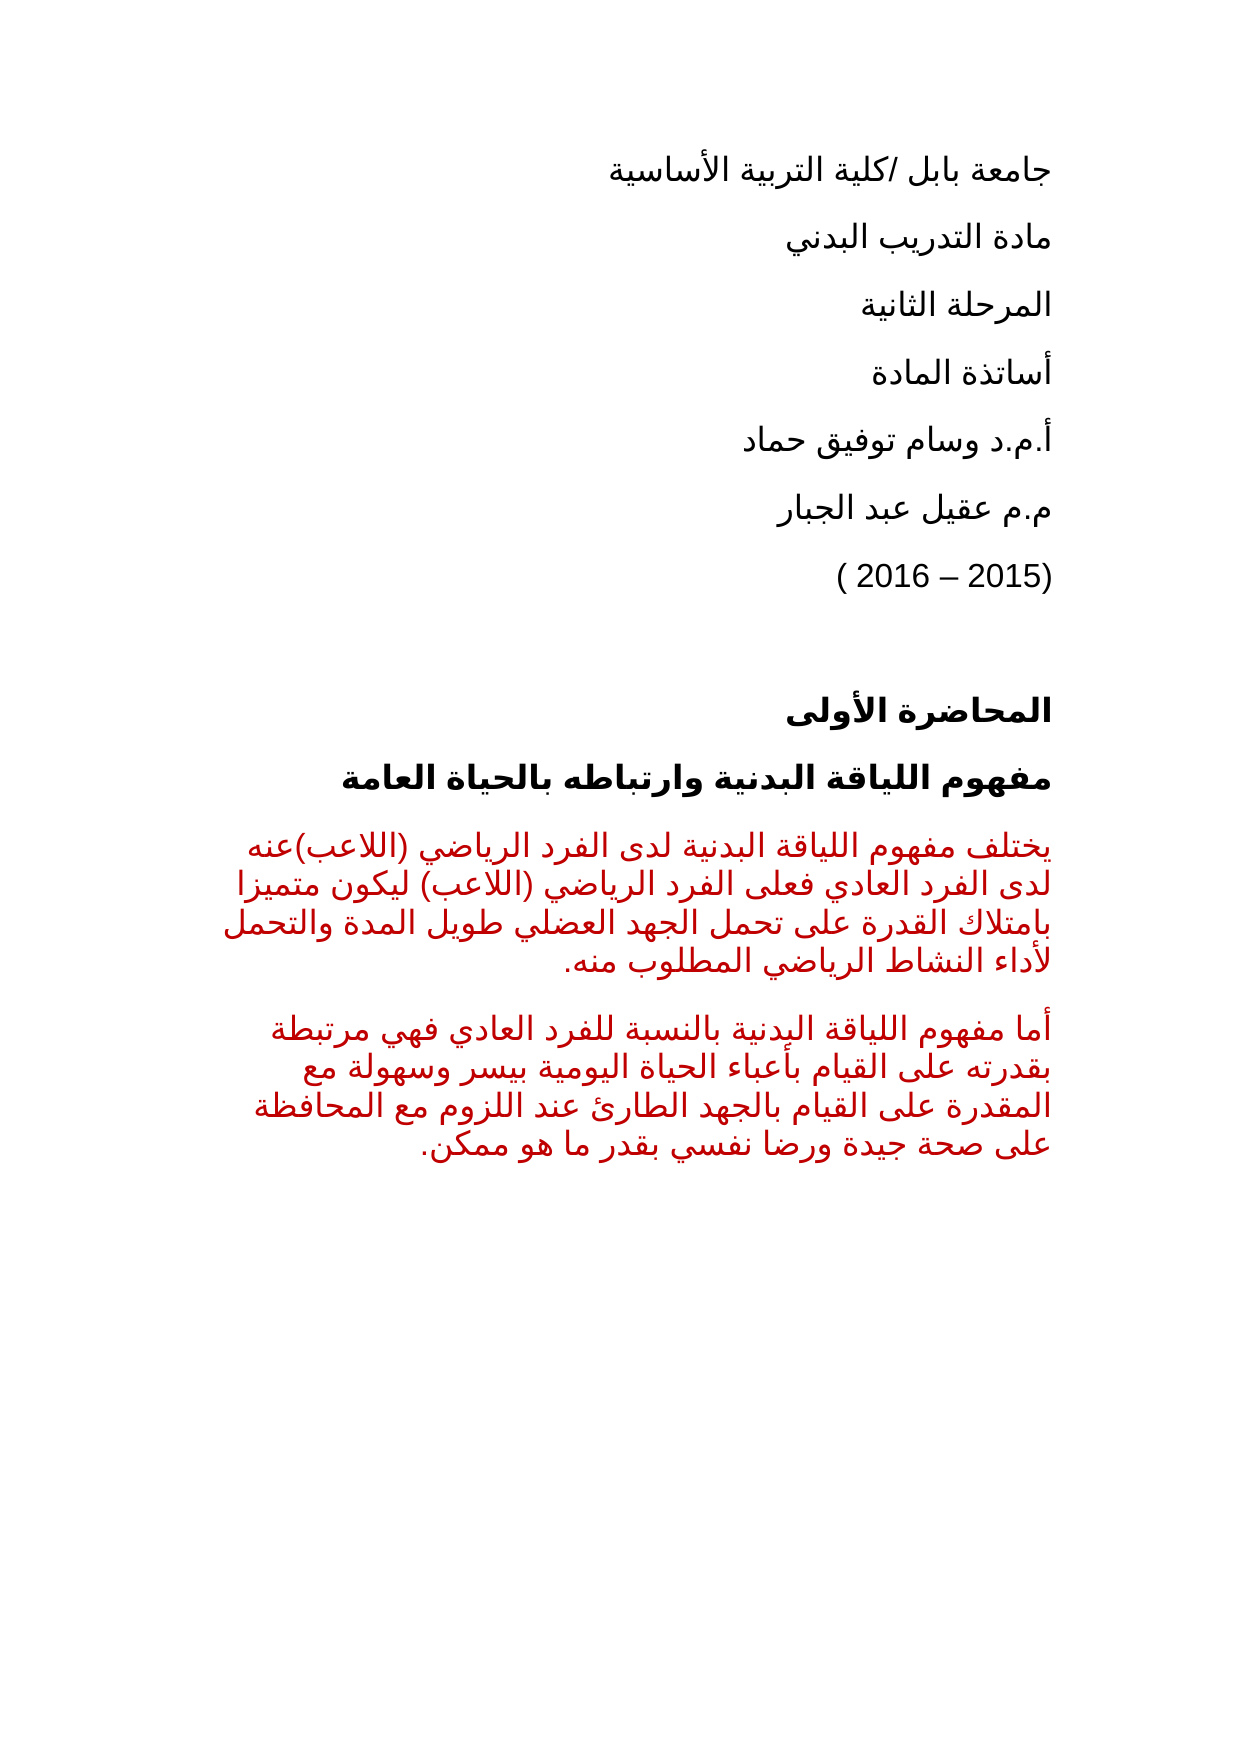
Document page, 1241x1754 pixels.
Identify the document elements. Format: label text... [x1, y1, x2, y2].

text أ.م.د وسام توفيق حماد [187, 420, 1053, 459]
text م.م عقيل عبد الجبار [187, 488, 1053, 526]
text المرحلة الثانية [187, 285, 1053, 324]
text أما مفهوم اللياقة البدنية بالنسبة للفرد العادي فهي مرتبطة بقدرته على القيام بأعباء الحياة اليومية بيسر وسهولة مع المقدرة على القيام بالجهد الطارئ عند اللزوم مع المحافظة على صحة جيدة ورضا نفسي بقدر ما هو ممكن. [187, 1009, 1053, 1163]
text (2015 – 2016 ) [187, 556, 1053, 594]
text جامعة بابل /كلية التربية الأساسية [187, 150, 1053, 188]
text المحاضرة الأولى [187, 691, 1053, 729]
text مادة التدريب البدني [187, 218, 1053, 256]
text أساتذة المادة [187, 353, 1053, 391]
text مفهوم اللياقة البدنية وارتباطه بالحياة العامة [187, 758, 1053, 797]
text يختلف مفهوم اللياقة البدنية لدى الفرد الرياضي (اللاعب)عنه لدى الفرد العادي فعلى الفرد الرياضي (اللاعب) ليكون متميزا بامتلاك القدرة على تحمل الجهد العضلي طويل المدة والتحمل لأداء النشاط الرياضي المطلوب منه. [187, 826, 1053, 980]
